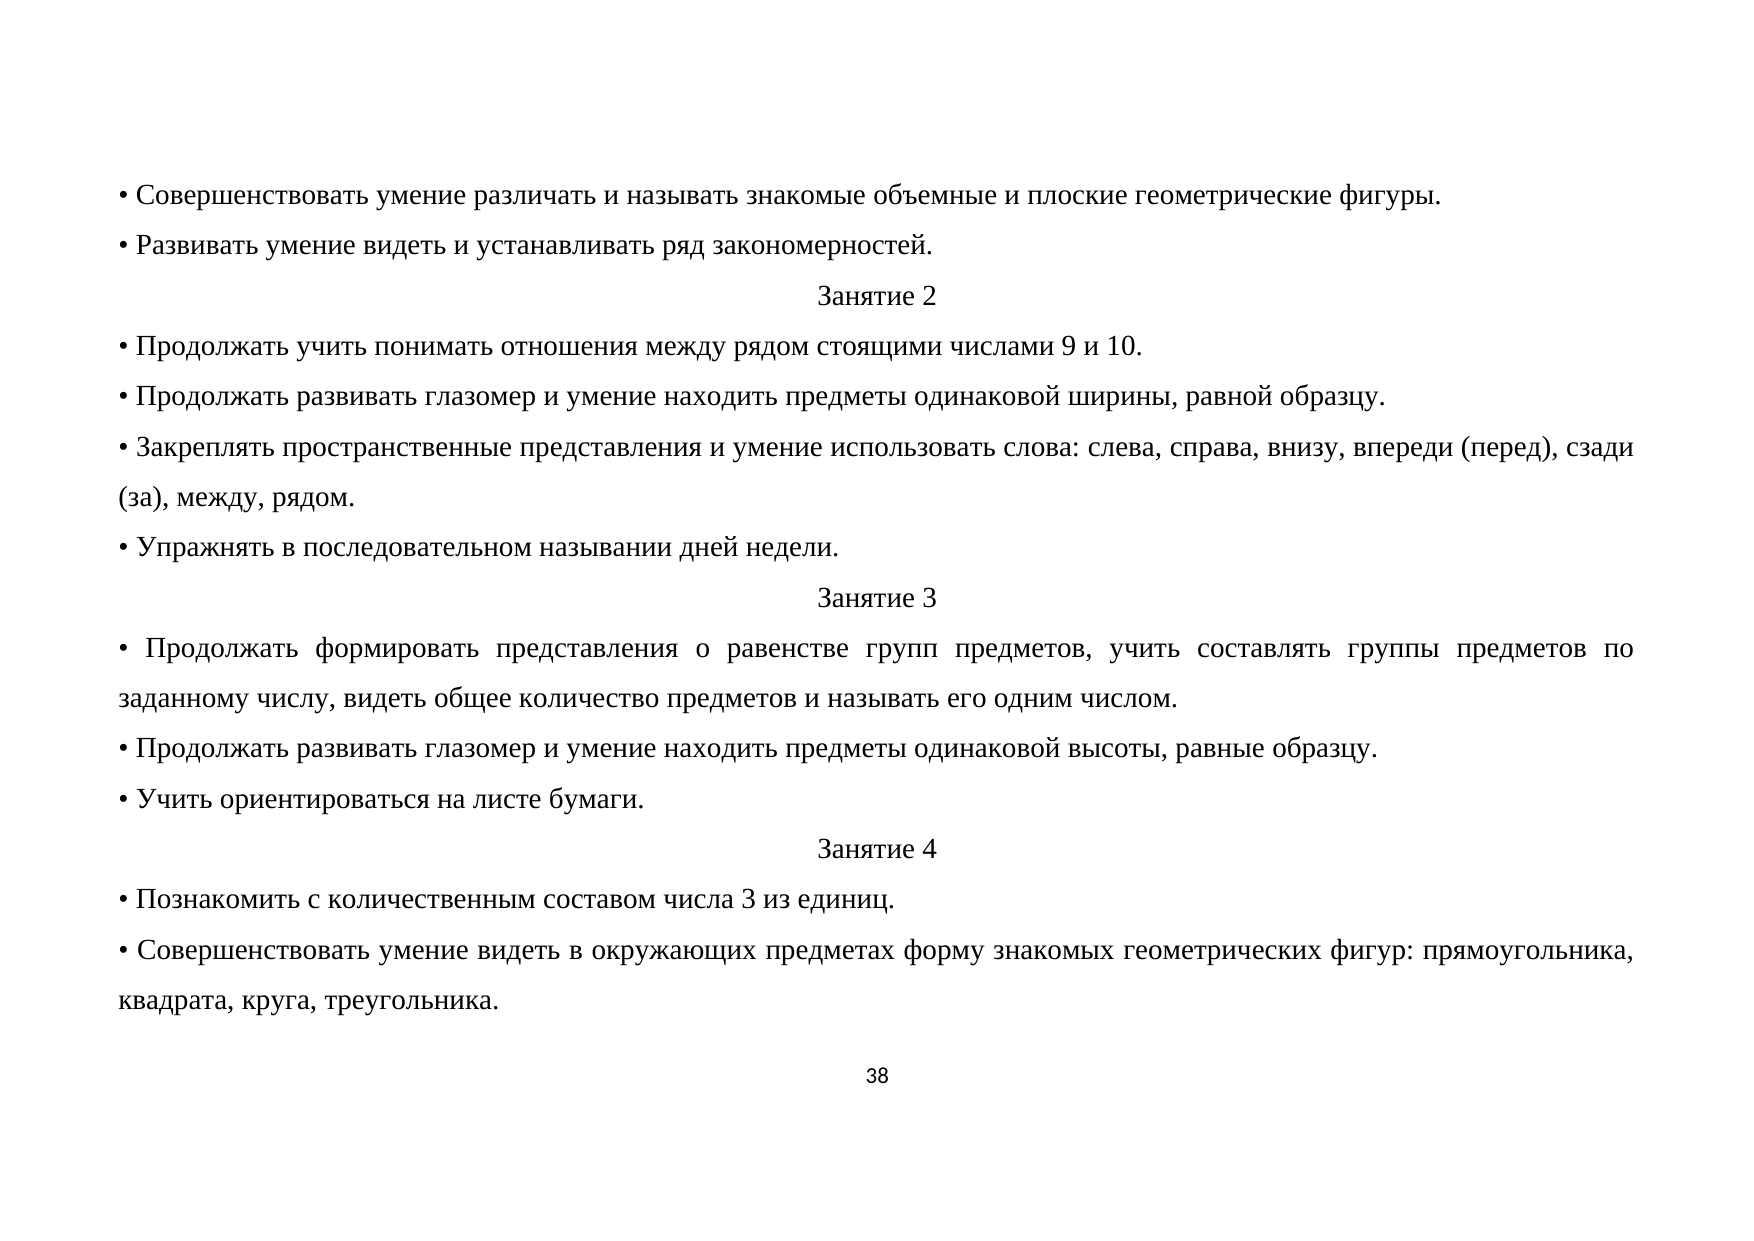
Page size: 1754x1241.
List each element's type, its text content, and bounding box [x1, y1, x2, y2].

text • Развивать умение видеть и устанавливать ряд закономерностей. [118, 227, 1636, 261]
text • Совершенствовать умение видеть в окружающих предметах форму знакомых геометрических фигур: прямоугольника, квадрата, круга, треугольника. [118, 932, 1636, 1016]
text • Продолжать развивать глазомер и умение находить предметы одинаковой ширины, равной образцу. [118, 378, 1636, 412]
text • Совершенствовать умение различать и называть знакомые объемные и плоские геометрические фигуры. [118, 177, 1636, 211]
text • Продолжать развивать глазомер и умение находить предметы одинаковой высоты, равные образцу. [118, 731, 1636, 764]
text • Упражнять в последовательном назывании дней недели. [118, 529, 1636, 563]
text • Закреплять пространственные представления и умение использовать слова: слева, справа, внизу, впереди (перед), сзади (за), между, рядом. [118, 429, 1636, 513]
text • Учить ориентироваться на листе бумаги. [118, 781, 1636, 814]
text • Продолжать формировать представления о равенстве групп предметов, учить составлять группы предметов по заданному числу, видеть общее количество предметов и называть его одним числом. [118, 630, 1636, 714]
text Занятие 4 [118, 831, 1636, 865]
text • Познакомить с количественным составом числа 3 из единиц. [118, 882, 1636, 915]
text • Продолжать учить понимать отношения между рядом стоящими числами 9 и 10. [118, 328, 1636, 362]
text Занятие 2 [118, 278, 1636, 311]
text Занятие 3 [118, 580, 1636, 613]
